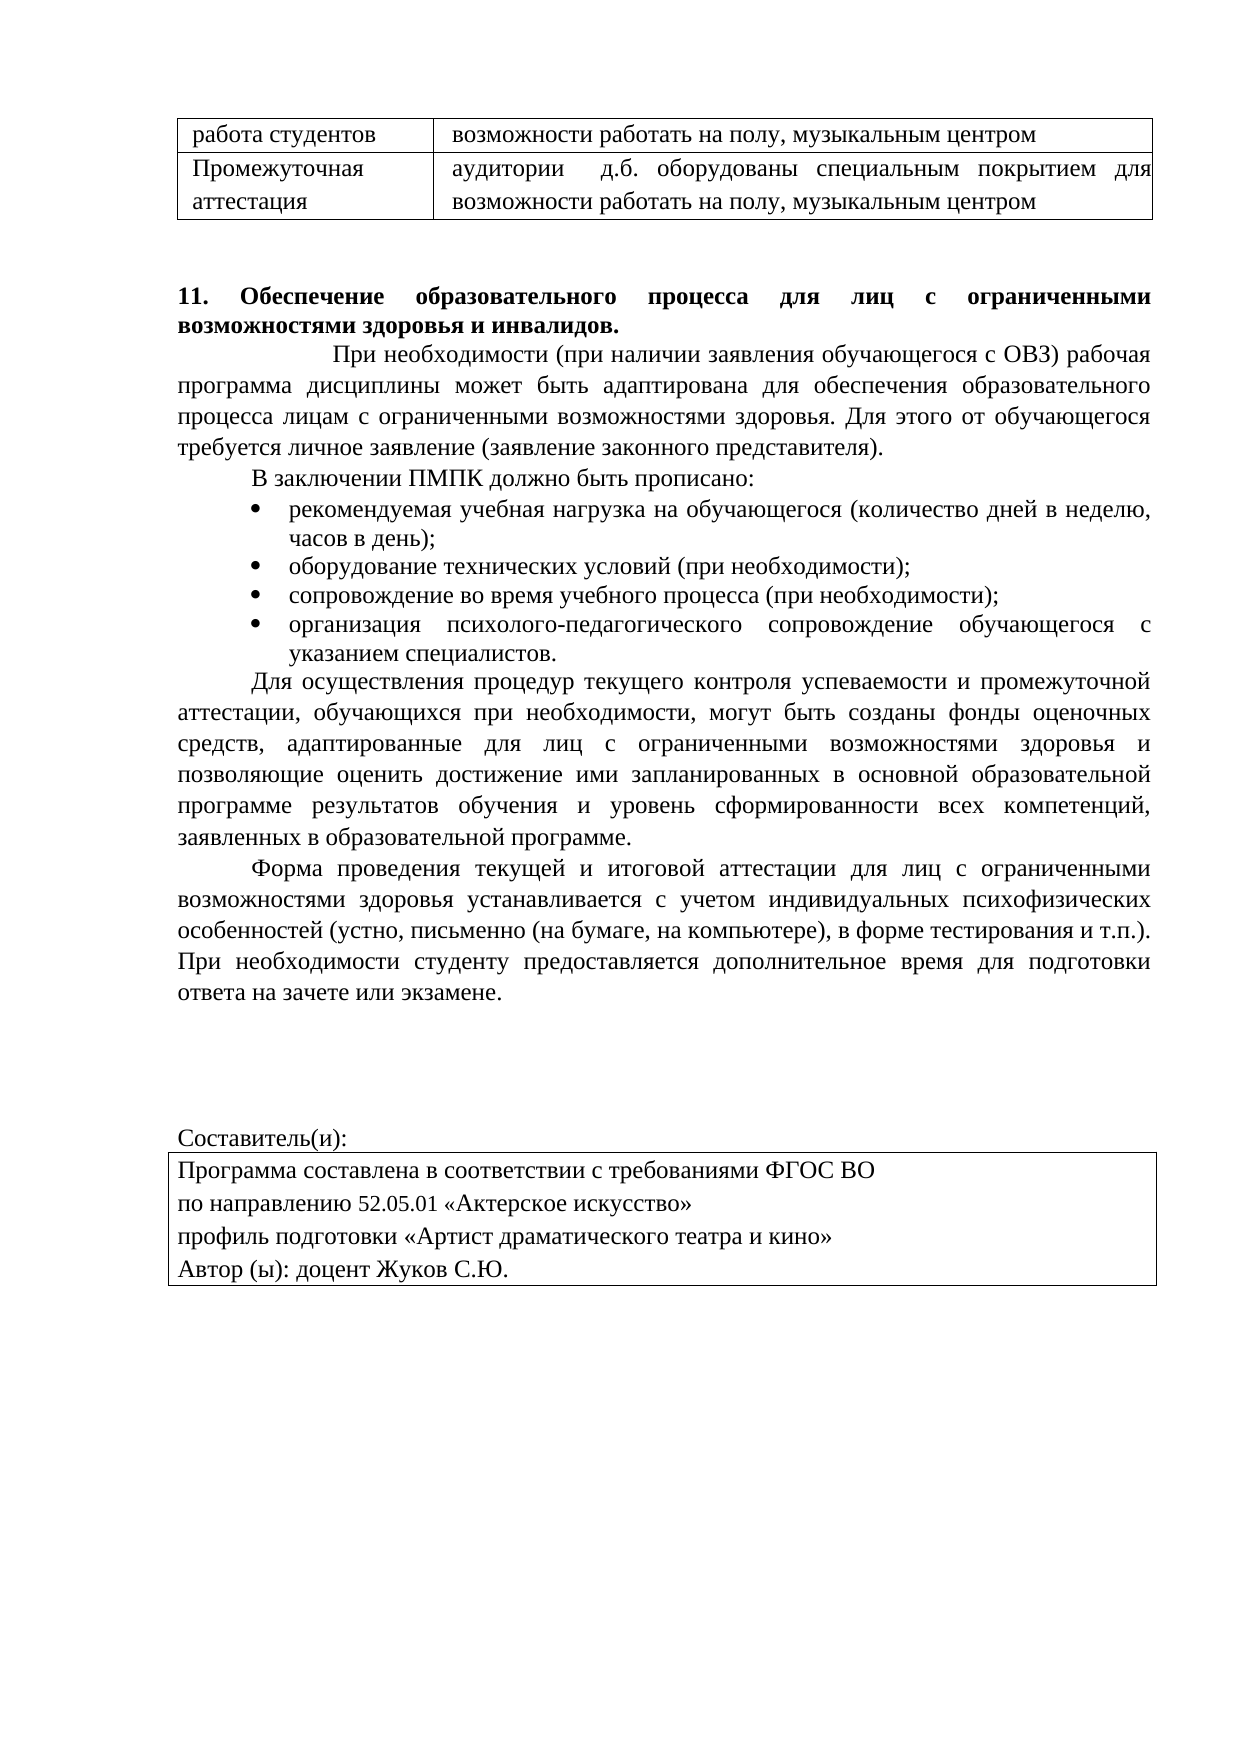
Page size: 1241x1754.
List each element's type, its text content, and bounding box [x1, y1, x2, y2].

list организация психолого-педагогического сопровождение обучающегося с указанием специалистов. [251, 609, 1152, 666]
text При необходимости (при наличии заявления обучающегося с ОВЗ) рабочая программа дисциплины может быть адаптирована для обеспечения образовательного процесса лицам с ограниченными возможностями здоровья. Для этого от обучающегося требуется личное заявление (заявление законного представителя). [177, 339, 1152, 461]
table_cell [434, 119, 1152, 152]
text Программа составлена в соответствии с требованиями ФГОС ВО [169, 1153, 1156, 1183]
text В заключении ПМПК должно быть прописано: [177, 463, 1152, 492]
table_cell Промежуточная аттестация [178, 153, 433, 218]
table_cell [178, 119, 433, 152]
text Составитель(и): [177, 1123, 1152, 1152]
list сопровождение во время учебного процесса (при необходимости); [251, 580, 1152, 609]
text профиль подготовки «Артист драматического театра и кино» [169, 1218, 1156, 1249]
text по направлению 52.05.01 «Актерское искусство» [169, 1185, 1156, 1217]
text Форма проведения текущей и итоговой аттестации для лиц с ограниченными возможностями здоровья устанавливается с учетом индивидуальных психофизических особенностей (устно, письменно (на бумаге, на компьютере), в форме тестирования и т.п.). При необходимости студенту предоставляется дополнительное время для подготовки ответа на зачете или экзамене. [177, 853, 1152, 1006]
text 11. Обеспечение образовательного процесса для лиц с ограниченными возможностями здоровья и инвалидов. [177, 281, 1152, 339]
text Для осуществления процедур текущего контроля успеваемости и промежуточной аттестации, обучающихся при необходимости, могут быть созданы фонды оценочных средств, адаптированные для лиц с ограниченными возможностями здоровья и позволяющие оценить достижение ими запланированных в основной образовательной программе результатов обучения и уровень сформированности всех компетенций, заявленных в образовательной программе. [177, 666, 1152, 850]
list оборудование технических условий (при необходимости); [251, 551, 1152, 580]
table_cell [434, 153, 1152, 218]
text Автор (ы): доцент Жуков С.Ю. [169, 1251, 1156, 1285]
list рекомендуемая учебная нагрузка на обучающегося (количество дней в неделю, часов в день); [251, 494, 1152, 551]
